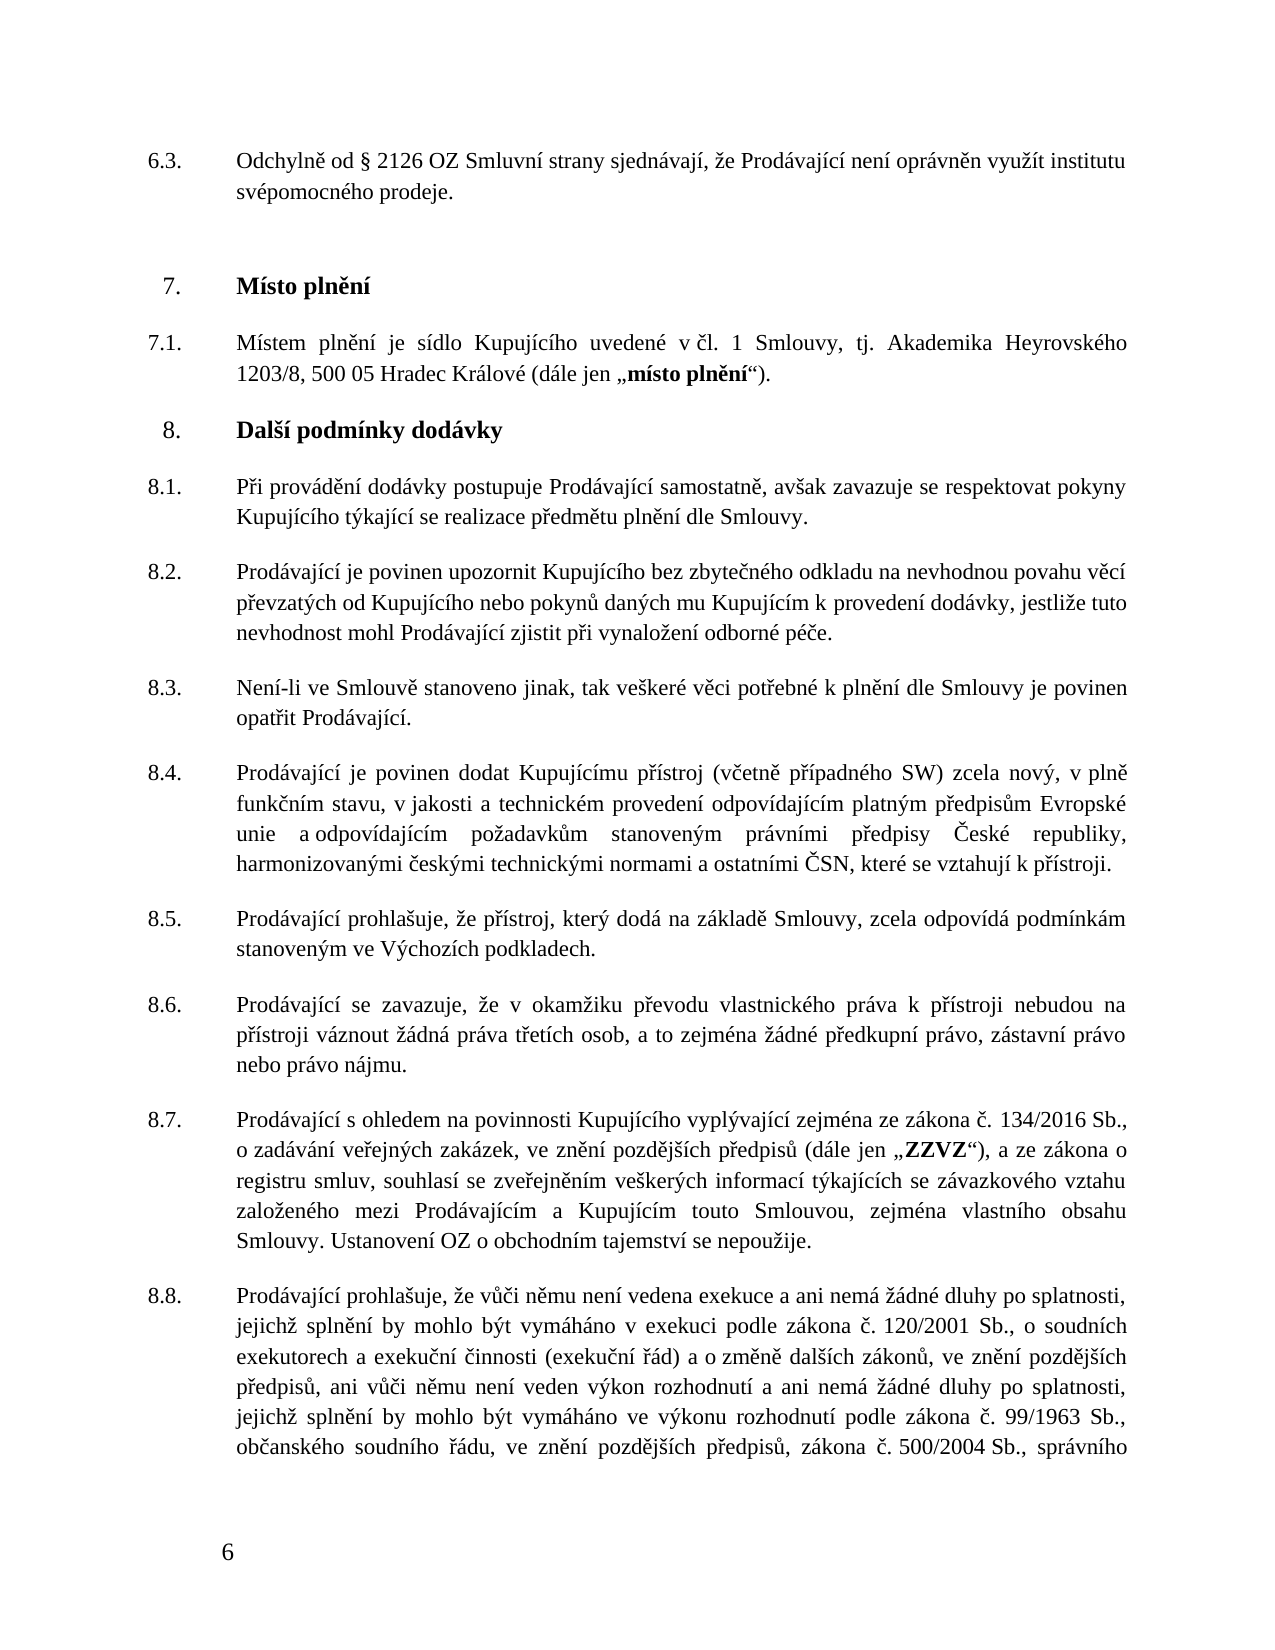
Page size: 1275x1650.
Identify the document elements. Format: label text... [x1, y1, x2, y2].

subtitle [148, 1282, 1127, 1460]
subtitle Prodávající s ohledem na povinnosti Kupujícího vyplývající zejména ze zákona č. 134/2016 Sb., o zadávání veřejných zakázek, ve znění pozdějších předpisů (dále jen „ZZVZ“), a ze zákona o registru smluv, souhlasí se zveřejněním veškerých informací týkajících se závazkového vztahu založeného mezi Prodávajícím a Kupujícím touto Smlouvou, zejména vlastního obsahu Smlouvy. Ustanovení OZ o obchodním tajemství se nepoužije. [148, 1106, 1127, 1253]
subtitle Při provádění dodávky postupuje Prodávající samostatně, avšak zavazuje se respektovat pokyny Kupujícího týkající se realizace předmětu plnění dle Smlouvy. [148, 473, 1127, 529]
subtitle Prodávající je povinen upozornit Kupujícího bez zbytečného odkladu na nevhodnou povahu věcí převzatých od Kupujícího nebo pokynů daných mu Kupujícím k provedení dodávky, jestliže tuto nevhodnost mohl Prodávající zjistit při vynaložení odborné péče. [148, 558, 1127, 645]
subtitle Odchylně od § 2126 OZ Smluvní strany sjednávají, že Prodávající není oprávněn využít institutu svépomocného prodeje. [148, 148, 1127, 204]
subtitle Místem plnění je sídlo Kupujícího uvedené v čl. 1 Smlouvy, tj. Akademika Heyrovského 1203/8, 500 05 Hradec Králové (dále jen „místo plnění“). [148, 329, 1127, 386]
subtitle Prodávající se zavazuje, že v okamžiku převodu vlastnického práva k přístroji nebudou na přístroji váznout žádná práva třetích osob, a to zejména žádné předkupní právo, zástavní právo nebo právo nájmu. [148, 991, 1127, 1077]
subtitle Není-li ve Smlouvě stanoveno jinak, tak veškeré věci potřebné k plnění dle Smlouvy je povinen opatřit Prodávající. [148, 674, 1127, 731]
subtitle Prodávající je povinen dodat Kupujícímu přístroj (včetně případného SW) zcela nový, v plně funkčním stavu, v jakosti a technickém provedení odpovídajícím platným předpisům Evropské unie a odpovídajícím požadavkům stanoveným právními předpisy České republiky, harmonizovanými českými technickými normami a ostatními ČSN, které se vztahují k přístroji. [148, 759, 1127, 876]
subtitle Další podmínky dodávky [162, 415, 1127, 444]
subtitle Prodávající prohlašuje, že přístroj, který dodá na základě Smlouvy, zcela odpovídá podmínkám stanoveným ve Výchozích podkladech. [148, 905, 1127, 962]
subtitle Místo plnění [162, 271, 1127, 300]
